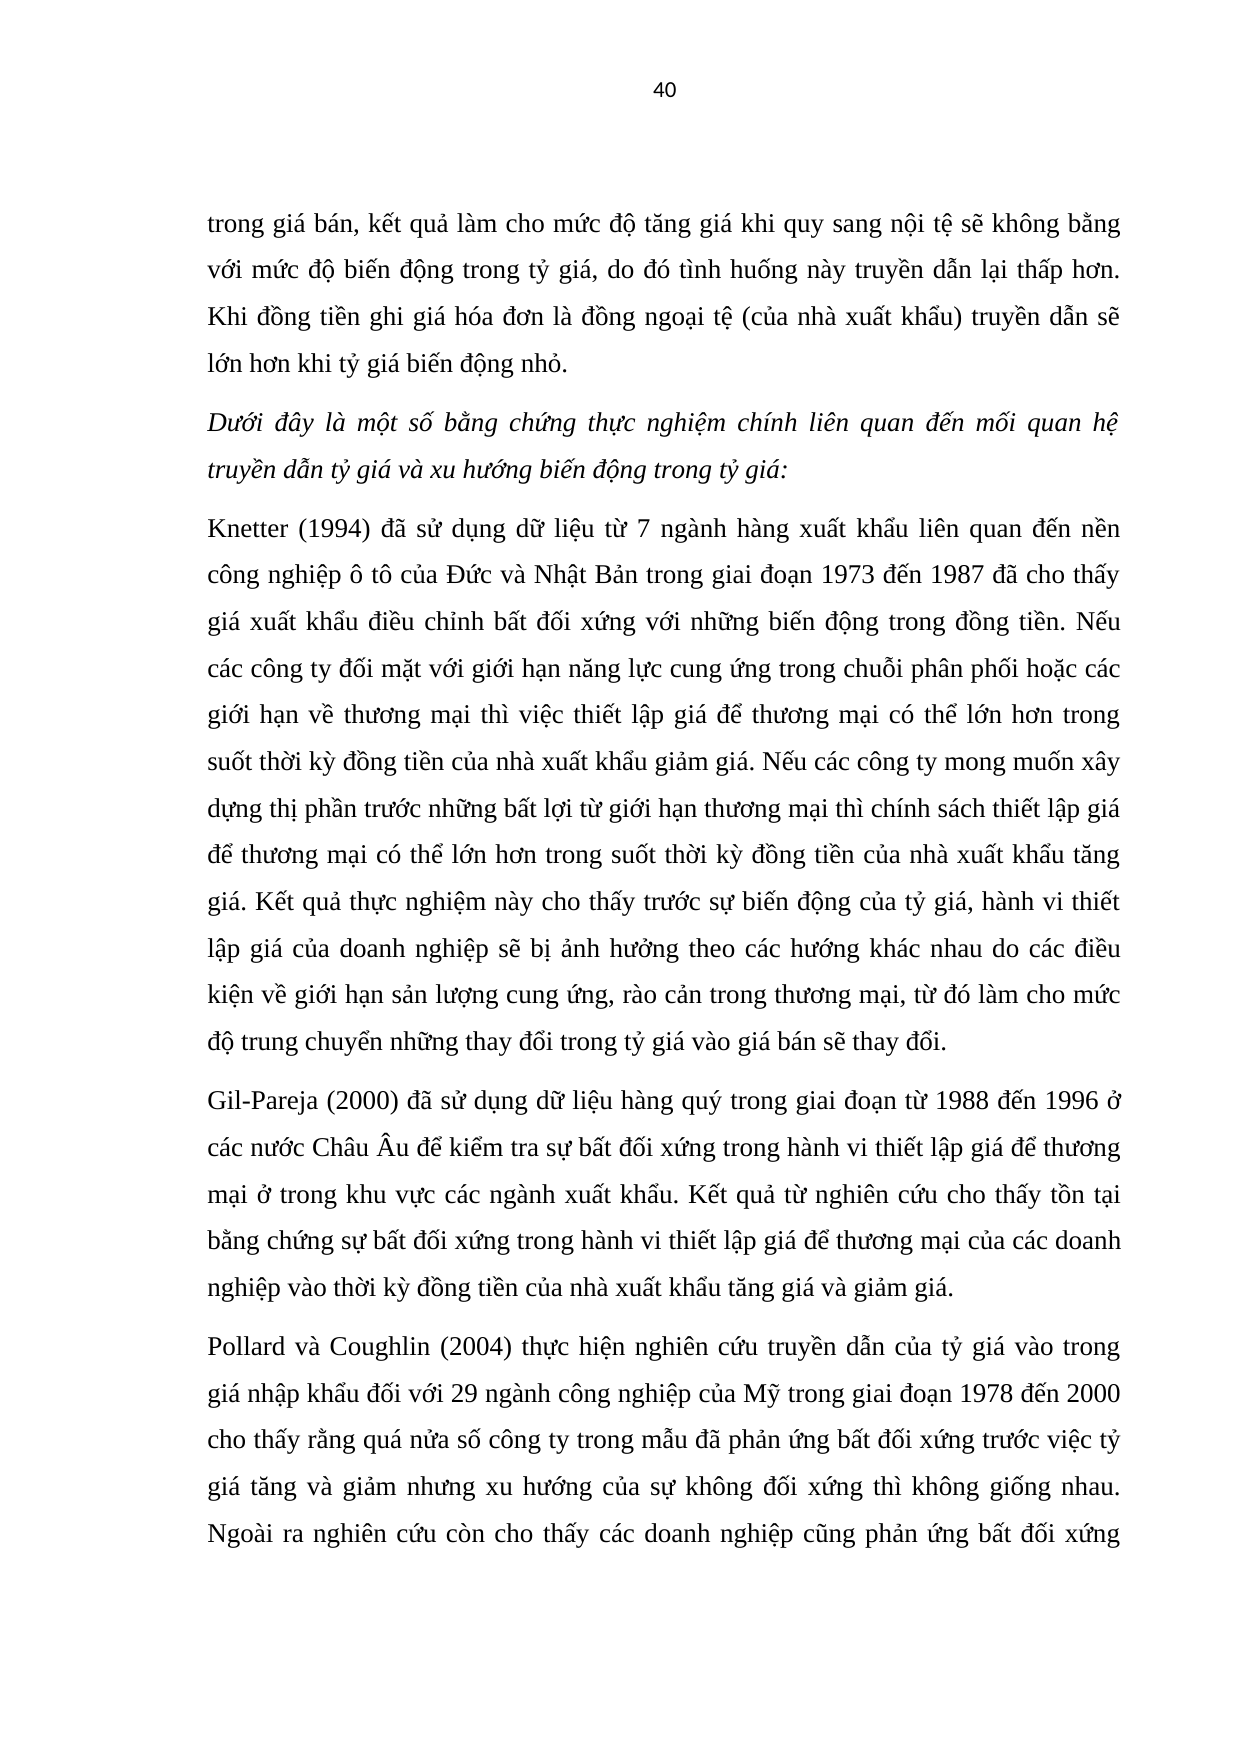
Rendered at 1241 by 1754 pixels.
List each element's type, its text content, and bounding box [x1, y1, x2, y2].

text Knetter (1994) đã sử dụng dữ liệu từ 7 ngành hàng xuất khẩu liên quan đến nền công nghiệp ô tô của Đức và Nhật Bản trong giai đoạn 1973 đến 1987 đã cho thấy giá xuất khẩu điều chỉnh bất đối xứng với những biến động trong đồng tiền. Nếu các công ty đối mặt với giới hạn năng lực cung ứng trong chuỗi phân phối hoặc các giới hạn về thương mại thì việc thiết lập giá để thương mại có thể lớn hơn trong suốt thời kỳ đồng tiền của nhà xuất khẩu giảm giá. Nếu các công ty mong muốn xây dựng thị phần trước những bất lợi từ giới hạn thương mại thì chính sách thiết lập giá để thương mại có thể lớn hơn trong suốt thời kỳ đồng tiền của nhà xuất khẩu tăng giá. Kết quả thực nghiệm này cho thấy trước sự biến động của tỷ giá, hành vi thiết lập giá của doanh nghiệp sẽ bị ảnh hưởng theo các hướng khác nhau do các điều kiện về giới hạn sản lượng cung ứng, rào cản trong thương mại, từ đó làm cho mức độ trung chuyển những thay đổi trong tỷ giá vào giá bán sẽ thay đổi. [207, 512, 1122, 1056]
text Gil-Pareja (2000) đã sử dụng dữ liệu hàng quý trong giai đoạn từ 1988 đến 1996 ở các nước Châu Âu để kiểm tra sự bất đối xứng trong hành vi thiết lập giá để thương mại ở trong khu vực các ngành xuất khẩu. Kết quả từ nghiên cứu cho thấy tồn tại bằng chứng sự bất đối xứng trong hành vi thiết lập giá để thương mại của các doanh nghiệp vào thời kỳ đồng tiền của nhà xuất khẩu tăng giá và giảm giá. [207, 1084, 1122, 1302]
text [207, 207, 1122, 378]
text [207, 1330, 1122, 1548]
text Dưới đây là một số bằng chứng thực nghiệm chính liên quan đến mối quan hệ truyền dẫn tỷ giá và xu hướng biến động trong tỷ giá: [207, 406, 1122, 484]
